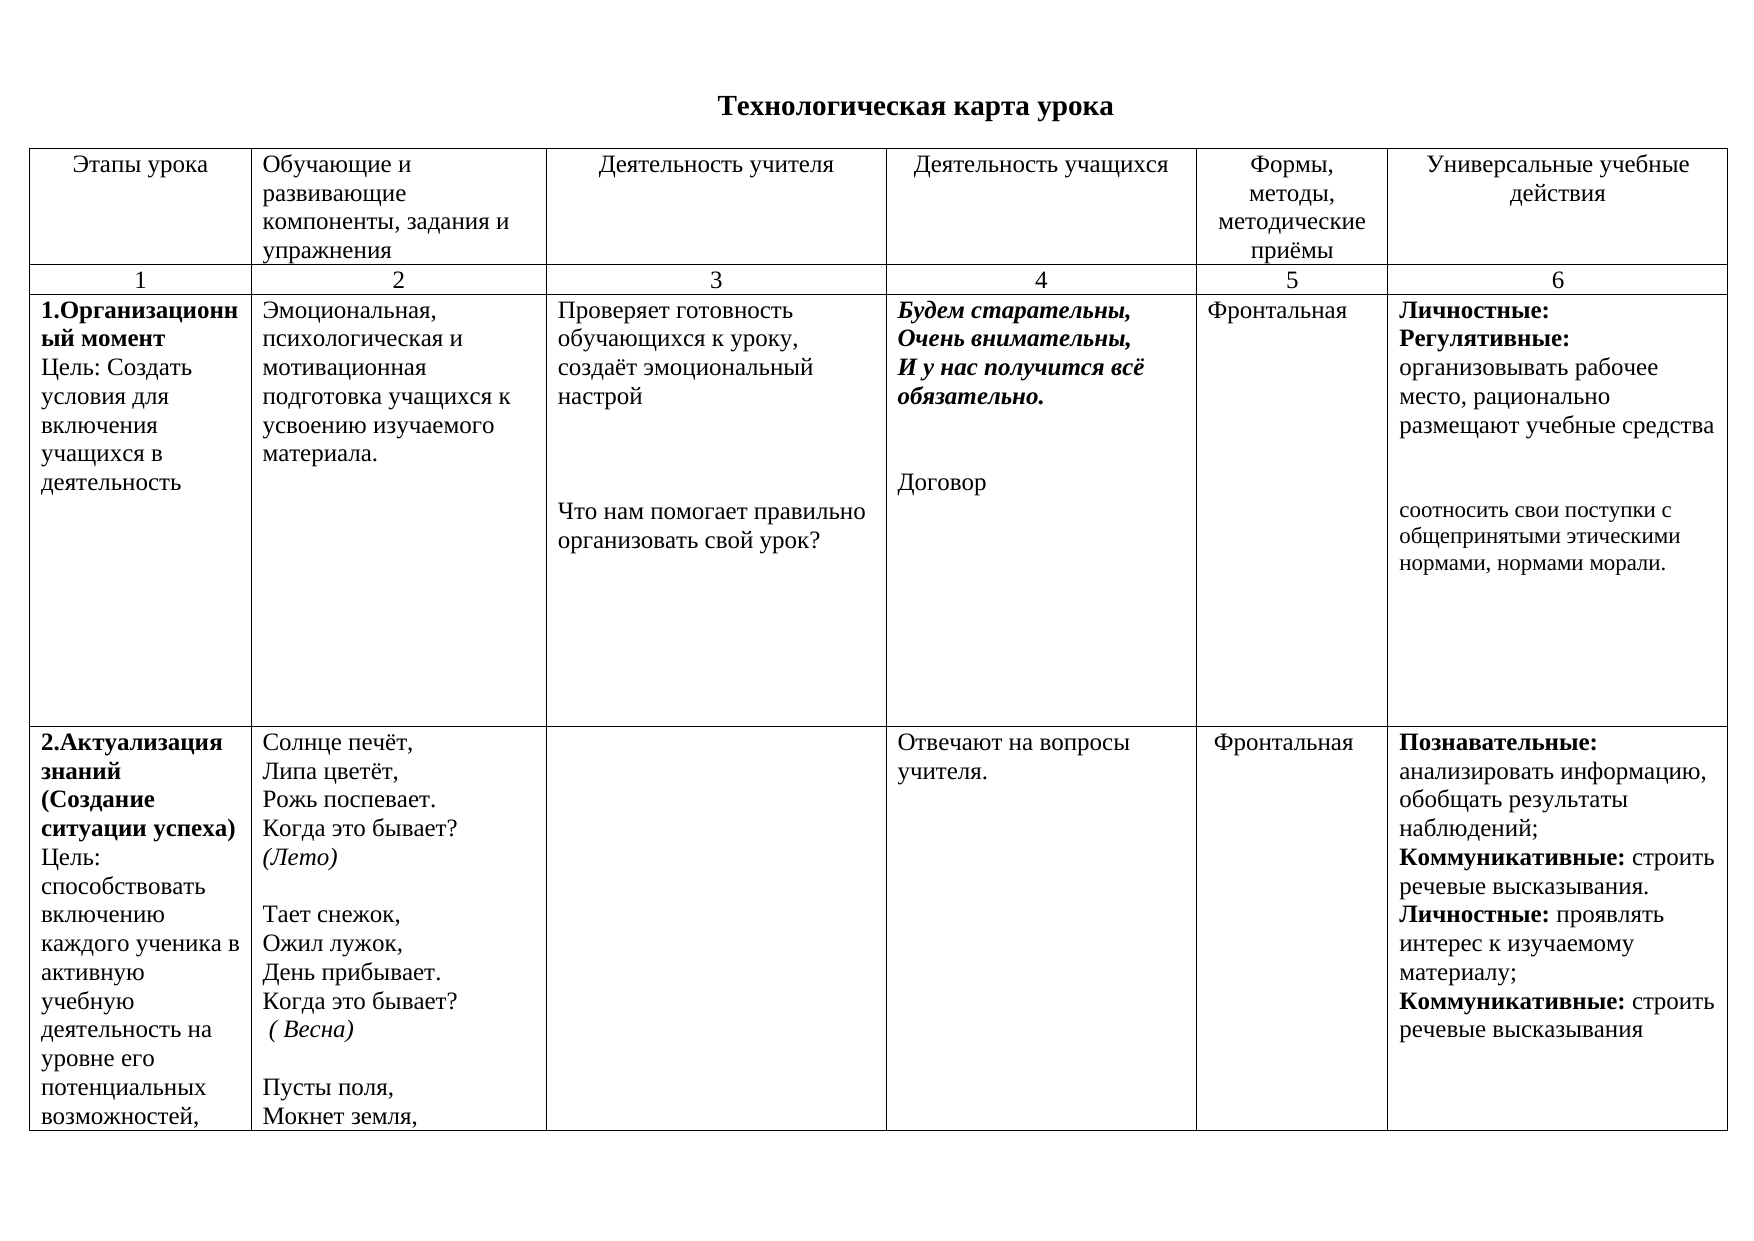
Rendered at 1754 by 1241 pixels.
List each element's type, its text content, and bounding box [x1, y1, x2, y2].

table_cell 4 [887, 265, 1196, 294]
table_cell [887, 727, 1196, 1129]
table_cell 1 [30, 265, 251, 294]
table_cell 5 [1197, 265, 1387, 294]
table_cell Эмоциональная, психологическая и мотивационная подготовка учащихся к усвоению изучаемого материала. [252, 295, 546, 726]
table_cell Будем старательны, Очень внимательны, И у нас получится всё обязательно. Договор [887, 295, 1196, 726]
text Технологическая карта урока [133, 88, 1698, 122]
table_header Деятельность учителя [547, 149, 886, 264]
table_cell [1197, 727, 1387, 1129]
table_cell Фронтальная [1197, 295, 1387, 726]
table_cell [30, 727, 251, 1129]
table_header Деятельность учащихся [887, 149, 1196, 264]
table_cell 2 [252, 265, 546, 294]
table_cell 1.Организационный момент Цель: Создать условия для включения учащихся в деятельность [30, 295, 251, 726]
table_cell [547, 727, 886, 1129]
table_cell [1388, 727, 1727, 1129]
table_cell Личностные: Регулятивные: организовывать рабочее место, рационально размещают учебные средства соотносить свои поступки с общепринятыми этическими нормами, нормами морали. [1388, 295, 1727, 726]
table_cell 3 [547, 265, 886, 294]
table_cell 6 [1388, 265, 1727, 294]
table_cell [252, 727, 546, 1129]
table_cell Проверяет готовность обучающихся к уроку, создаёт эмоциональный настрой Что нам помогает правильно организовать свой урок? [547, 295, 886, 726]
table_header Универсальные учебные действия [1388, 149, 1727, 264]
table_header Этапы урока [30, 149, 251, 264]
table_header Обучающие и развивающие компоненты, задания и упражнения [252, 149, 546, 264]
table_header Формы, методы, методические приёмы [1197, 149, 1387, 264]
